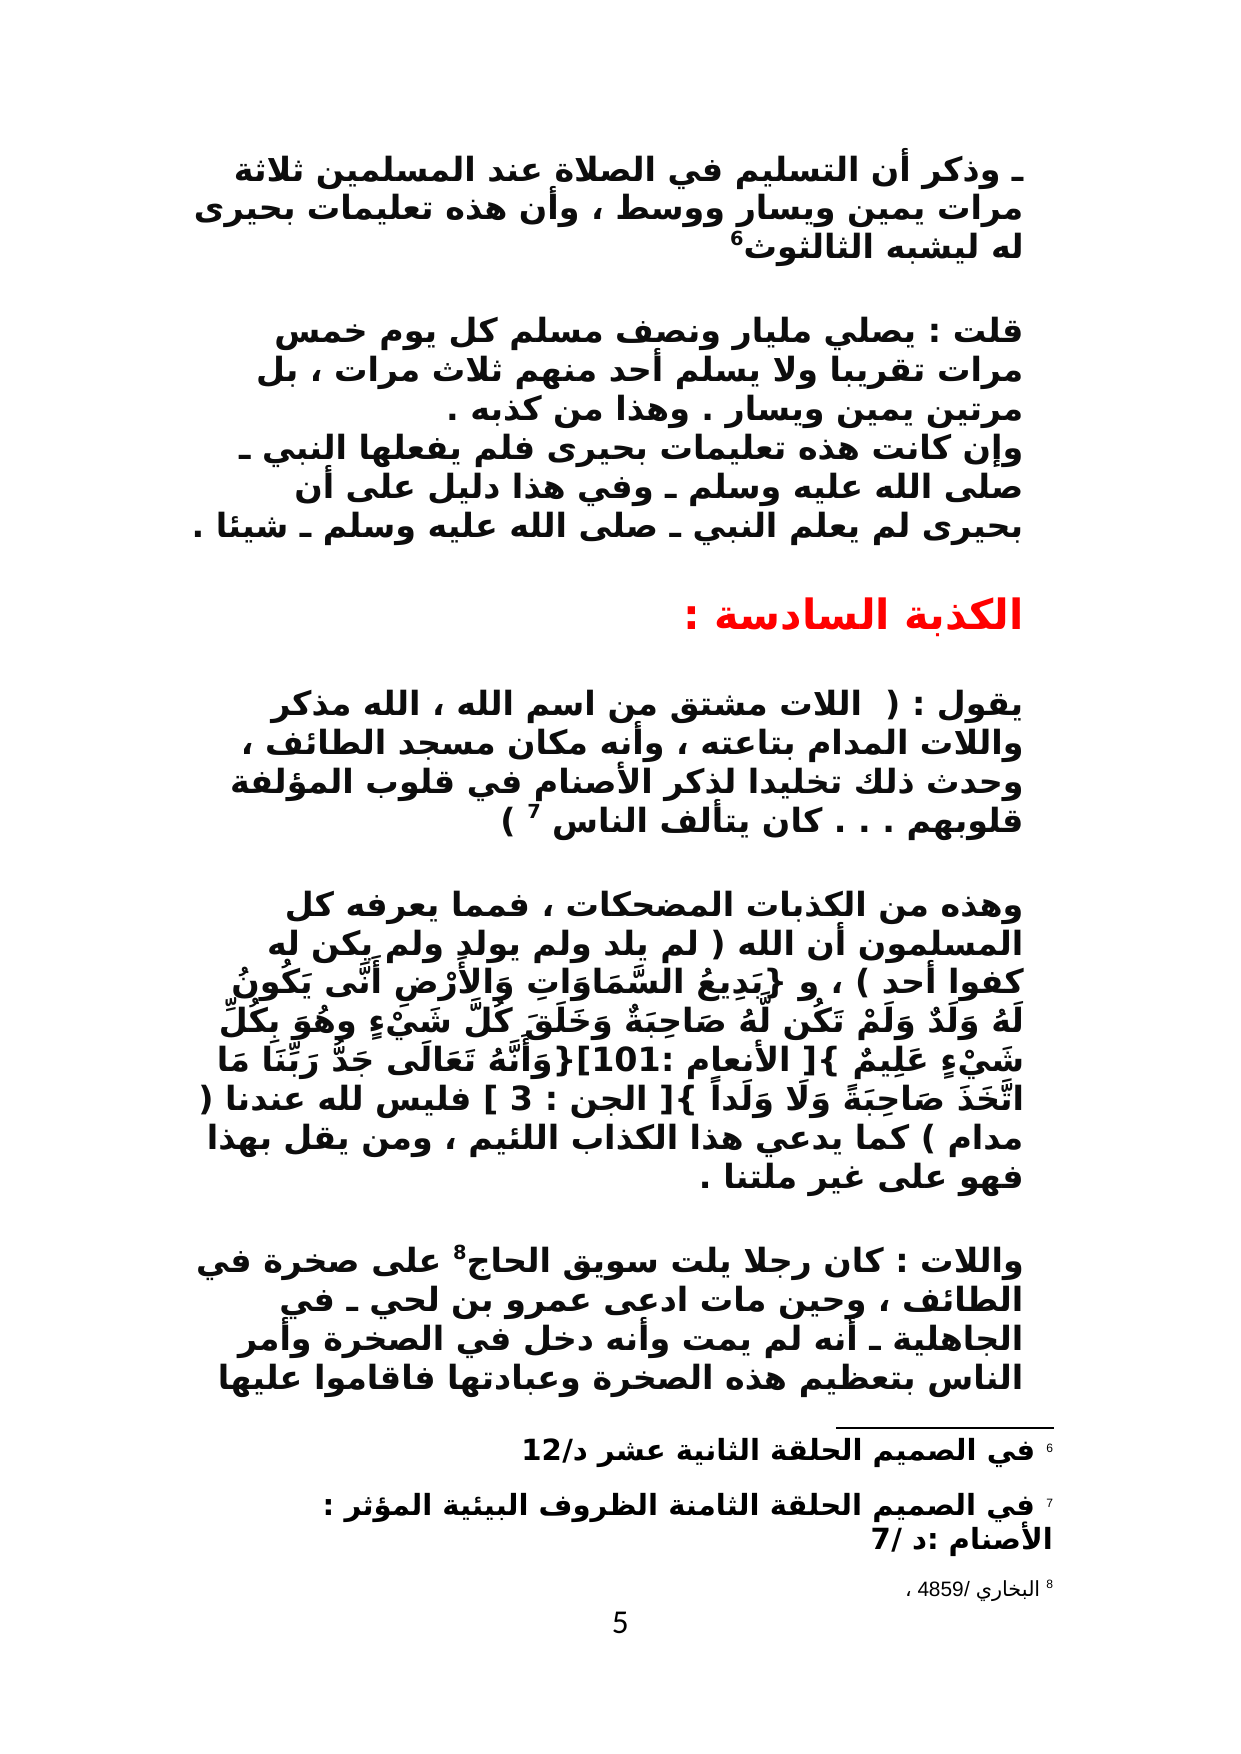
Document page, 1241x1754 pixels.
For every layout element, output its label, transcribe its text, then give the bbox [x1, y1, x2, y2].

text يقول : ( اللات مشتق من اسم الله ، الله مذكر واللات المدام بتاعته ، وأنه مكان مسجد الطائف ، وحدث ذلك تخليدا لذكر الأصنام في قلوب المؤلفة قلوبهم . . . كان يتألف الناس ) [189, 684, 1024, 840]
text الكذبة السادسة : [189, 591, 1024, 639]
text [189, 1242, 1024, 1397]
text وهذه من الكذبات المضحكات ، فمما يعرفه كل المسلمون أن الله ( لم يلد ولم يولد ولم يكن له كفوا أحد ) ، و {بَدِيعُ السَّمَاوَاتِ وَالأَرْضِ أَنَّى يَكُونُ لَهُ وَلَدٌ وَلَمْ تَكُن لَّهُ صَاحِبَةٌ وَخَلَقَ كُلَّ شَيْءٍ وهُوَ بِكُلِّ شَيْءٍ عَلِيمٌ }[ الأنعام :101]{وَأَنَّهُ تَعَالَى جَدُّ رَبِّنَا مَا اتَّخَذَ صَاحِبَةً وَلَا وَلَداً }[ الجن : 3 ] فليس لله عندنا ( مدام ) كما يدعي هذا الكذاب اللئيم ، ومن يقل بهذا فهو على غير ملتنا . [189, 885, 1024, 1196]
text ـ وذكر أن التسليم في الصلاة عند المسلمين ثلاثة مرات يمين ويسار ووسط ، وأن هذه تعليمات بحيرى له ليشبه الثالثوث [189, 150, 1024, 267]
text وإن كانت هذه تعليمات بحيرى فلم يفعلها النبي ـ صلى الله عليه وسلم ـ وفي هذا دليل على أن بحيرى لم يعلم النبي ـ صلى الله عليه وسلم ـ شيئا . [189, 428, 1024, 545]
text قلت : يصلي مليار ونصف مسلم كل يوم خمس مرات تقريبا ولا يسلم أحد منهم ثلاث مرات ، بل مرتين يمين ويسار . وهذا من كذبه . [189, 312, 1024, 428]
